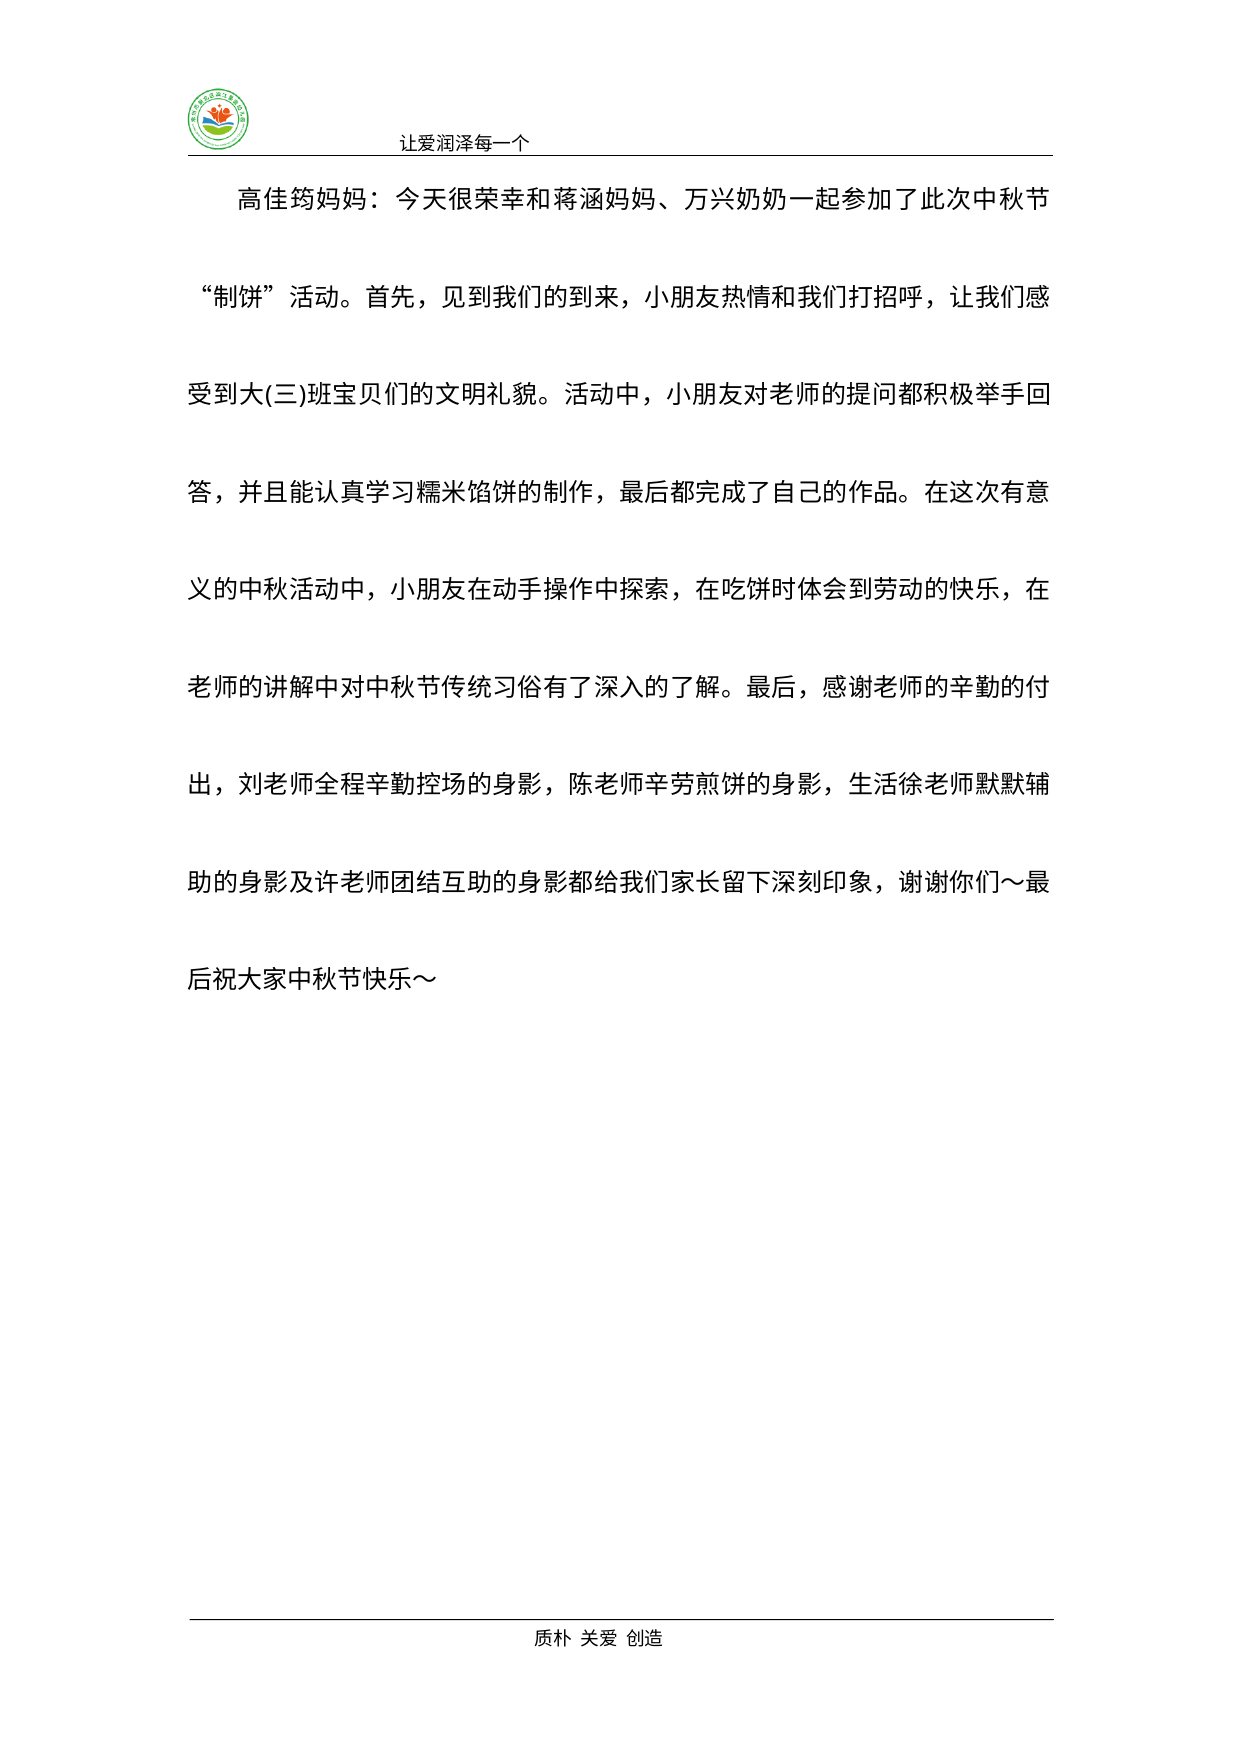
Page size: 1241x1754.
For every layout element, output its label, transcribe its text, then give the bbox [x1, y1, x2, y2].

picture [187, 88, 249, 150]
text 高佳筠妈妈：今天很荣幸和蒋涵妈妈、万兴奶奶一起参加了此次中秋节“制饼”活动。首先，见到我们的到来，小朋友热情和我们打招呼，让我们感受到大(三)班宝贝们的文明礼貌。活动中，小朋友对老师的提问都积极举手回答，并且能认真学习糯米馅饼的制作，最后都完成了自己的作品。在这次有意义的中秋活动中，小朋友在动手操作中探索，在吃饼时体会到劳动的快乐，在老师的讲解中对中秋节传统习俗有了深入的了解。最后，感谢老师的辛勤的付出，刘老师全程辛勤控场的身影，陈老师辛劳煎饼的身影，生活徐老师默默辅助的身影及许老师团结互助的身影都给我们家长留下深刻印象，谢谢你们～最后祝大家中秋节快乐～ [187, 165, 1053, 1010]
